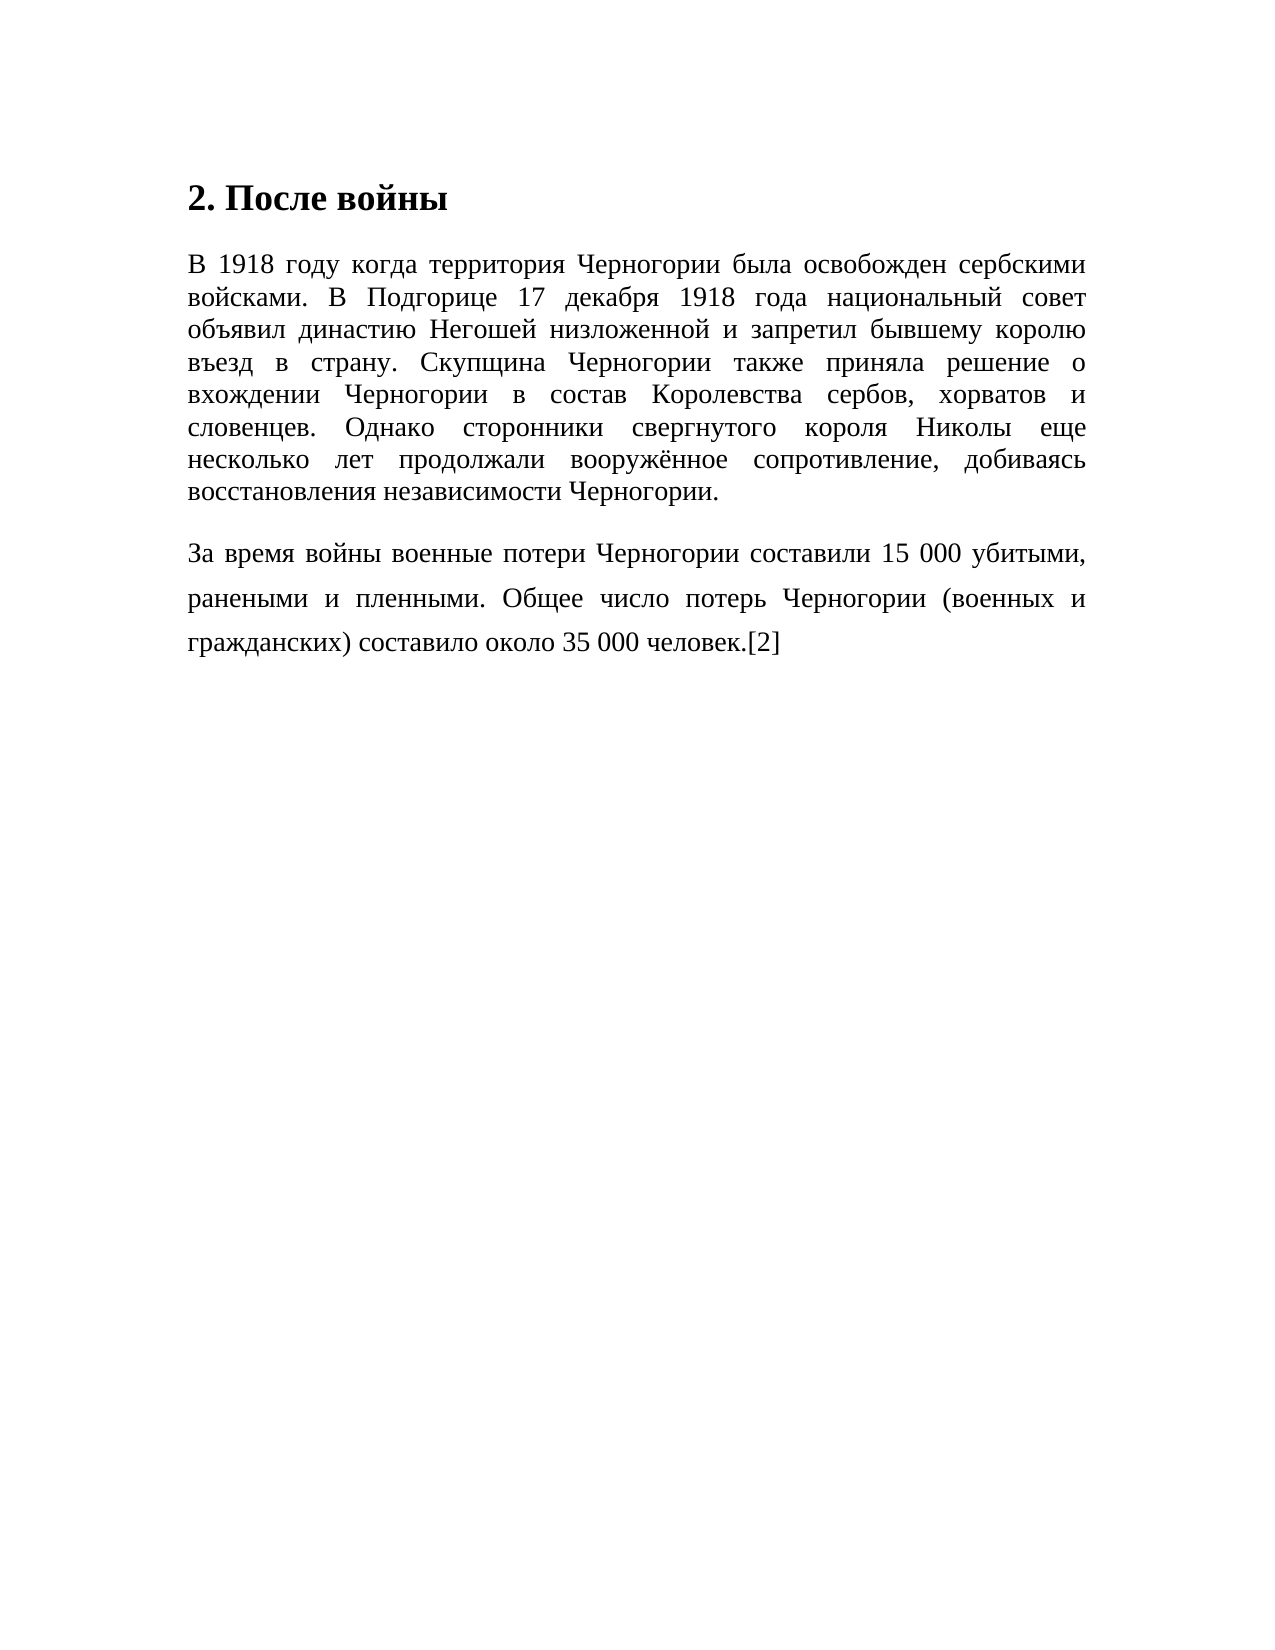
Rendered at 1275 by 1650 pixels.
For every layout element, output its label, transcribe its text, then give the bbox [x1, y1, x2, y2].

list 2. После войны [187, 175, 1087, 218]
text За время войны военные потери Черногории составили 15 000 убитыми, ранеными и пленными. Общее число потерь Черногории (военных и гражданских) составило около 35 000 человек.[2] [187, 536, 1087, 669]
text В 1918 году когда территория Черногории была освобожден сербскими войсками. В Подгорице 17 декабря 1918 года национальный совет объявил династию Негошей низложенной и запретил бывшему королю въезд в страну. Скупщина Черногории также приняла решение о вхождении Черногории в состав Королевства сербов, хорватов и словенцев. Однако сторонники свергнутого короля Николы еще несколько лет продолжали вооружённое сопротивление, добиваясь восстановления независимости Черногории. [187, 248, 1087, 507]
